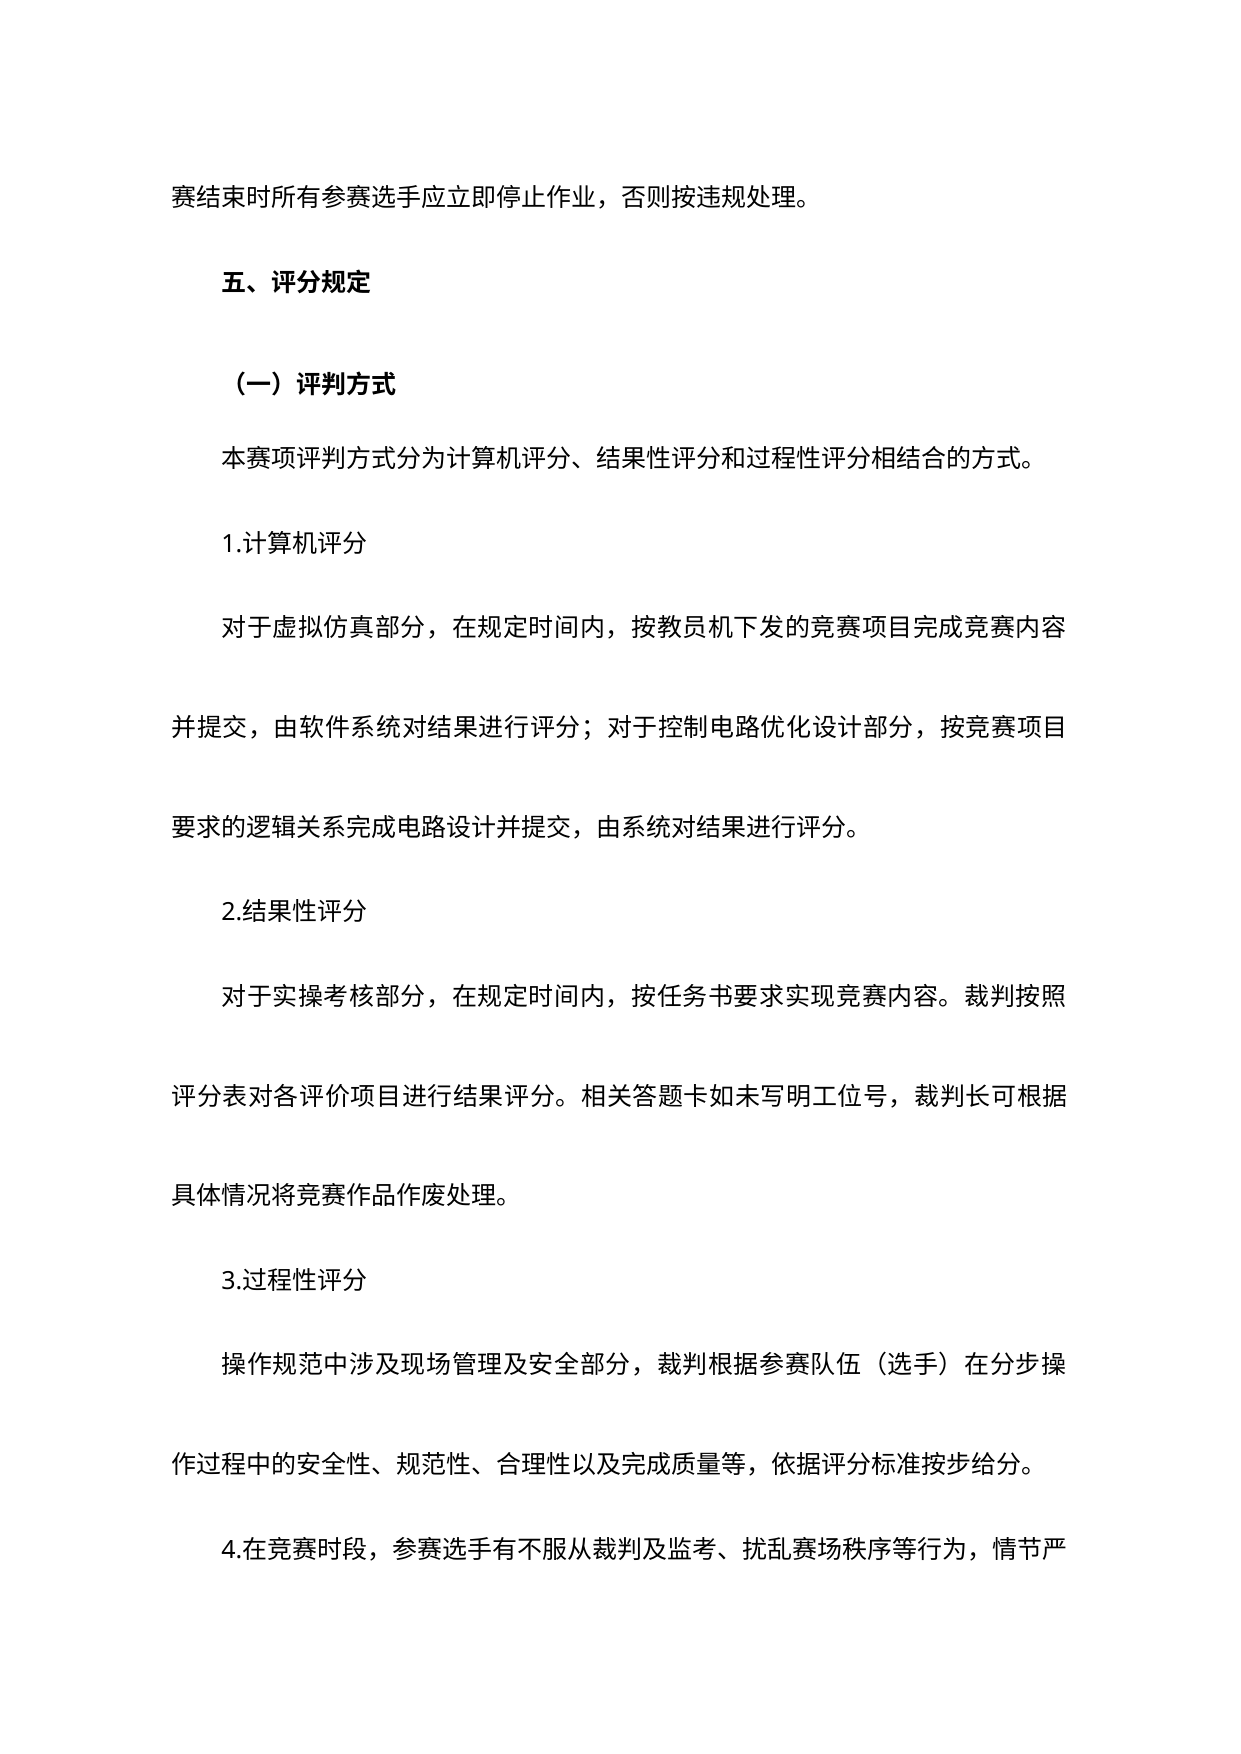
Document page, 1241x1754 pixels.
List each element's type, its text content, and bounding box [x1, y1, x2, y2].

text 1.计算机评分 [171, 508, 1069, 574]
text 本赛项评判方式分为计算机评分、结果性评分和过程性评分相结合的方式。 [171, 423, 1069, 490]
text 3.过程性评分 [171, 1245, 1069, 1312]
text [171, 162, 1069, 229]
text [171, 1514, 1069, 1580]
text 2.结果性评分 [171, 877, 1069, 943]
text 操作规范中涉及现场管理及安全部分，裁判根据参赛队伍（选手）在分步操作过程中的安全性、规范性、合理性以及完成质量等，依据评分标准按步给分。 [171, 1330, 1069, 1496]
text （一）评判方式 [171, 350, 1069, 416]
text 对于实操考核部分，在规定时间内，按任务书要求实现竞赛内容。裁判按照评分表对各评价项目进行结果评分。相关答题卡如未写明工位号，裁判长可根据具体情况将竞赛作品作废处理。 [171, 961, 1069, 1227]
text 对于虚拟仿真部分，在规定时间内，按教员机下发的竞赛项目完成竞赛内容并提交，由软件系统对结果进行评分；对于控制电路优化设计部分，按竞赛项目要求的逻辑关系完成电路设计并提交，由系统对结果进行评分。 [171, 593, 1069, 858]
list 五、评分规定 [171, 247, 1069, 313]
